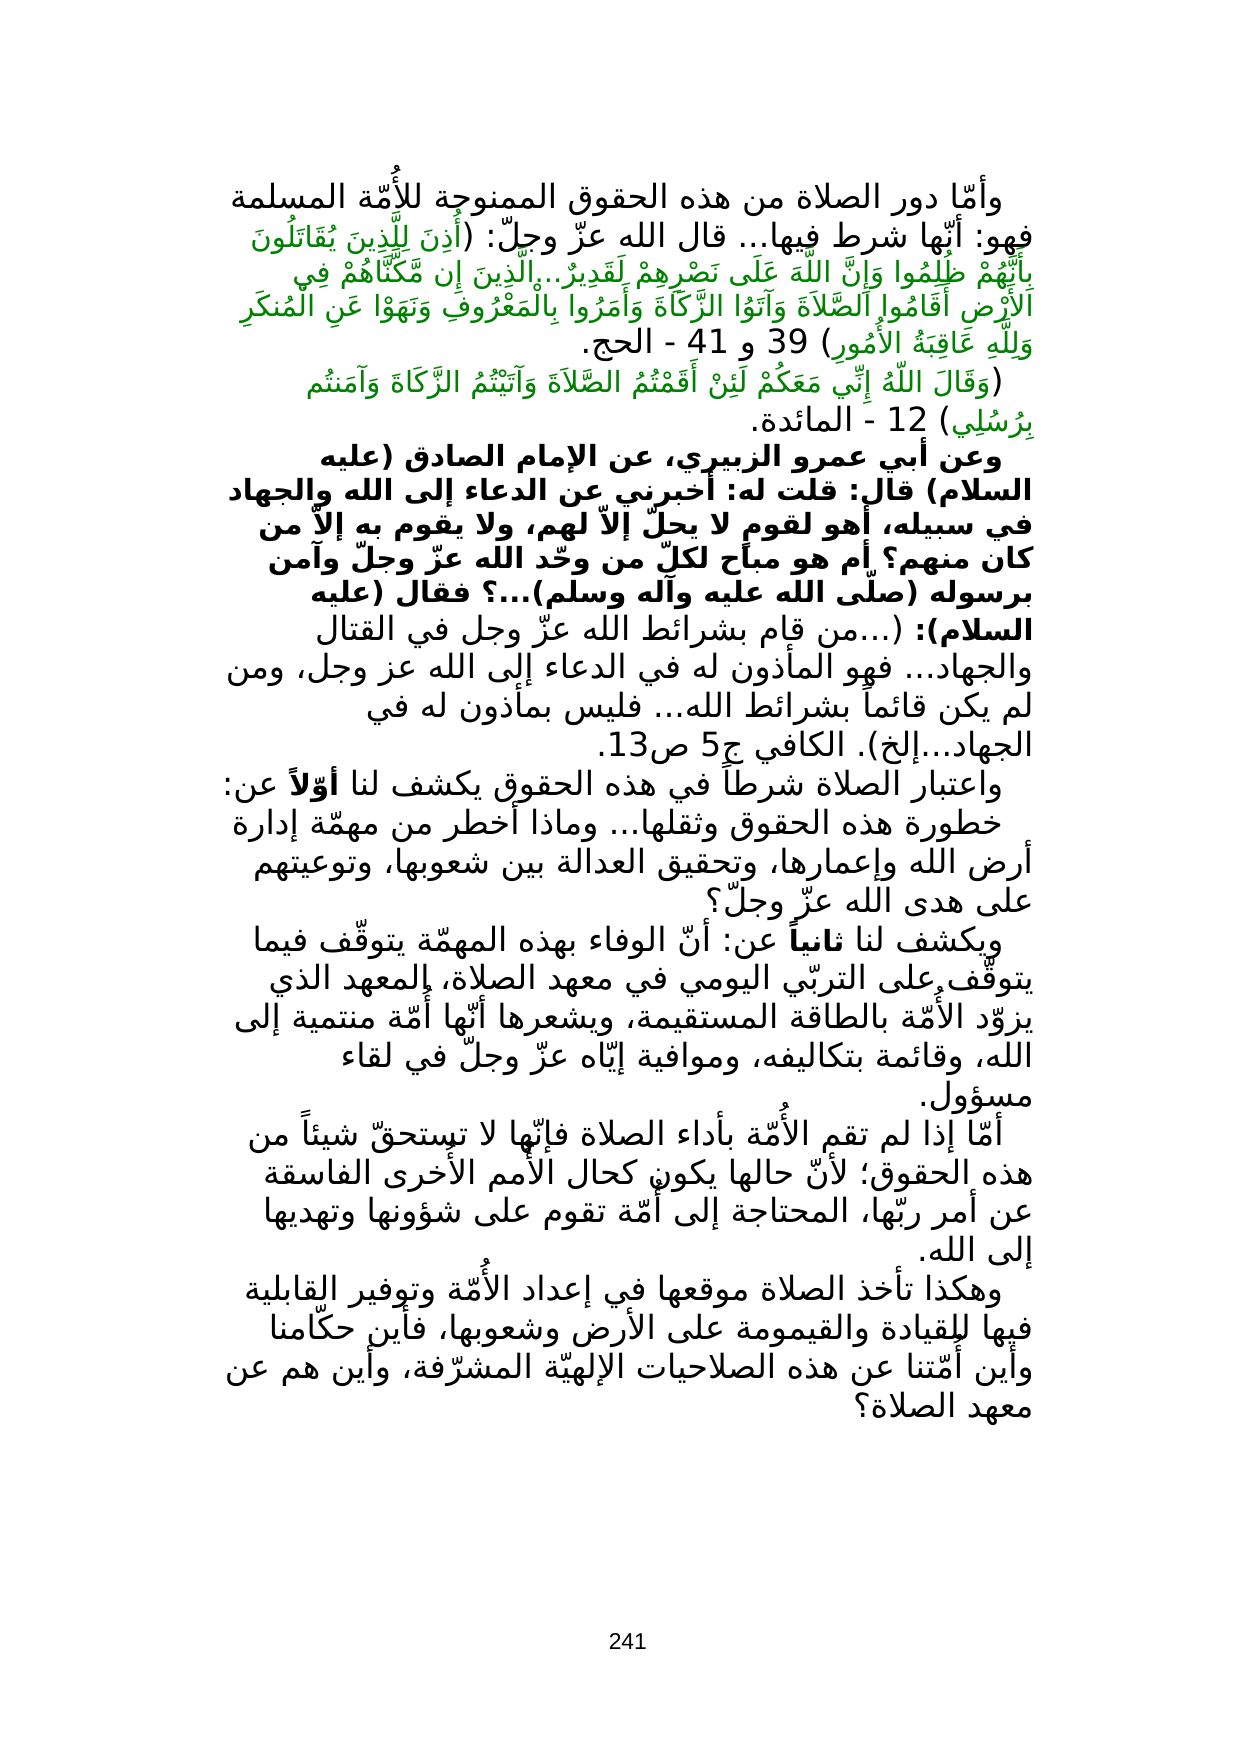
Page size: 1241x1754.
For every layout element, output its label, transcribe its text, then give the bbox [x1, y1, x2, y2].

text وعن أبي عمرو الزبيري، عن الإمام الصادق (عليه السلام) قال: قلت له: أخبرني عن الدعاء إلى الله والجهاد في سبيله، أهو لقومٍ لا يحلّ إلاّ لهم، ولا يقوم به إلاّ من كان منهم؟ أم هو مباح لكلّ من وحّد الله عزّ وجلّ وآمن برسوله (صلّى الله عليه وآله وسلم)...؟ فقال (عليه السلام): (...من قام بشرائط الله عزّ وجل في القتال والجهاد... فهو المأذون له في الدعاء إلى الله عز وجل، ومن لم يكن قائماً بشرائط الله... فليس بمأذون له في الجهاد...إلخ). الكافي ج5 ص13. [222, 439, 1033, 764]
text خطورة هذه الحقوق وثقلها... وماذا أخطر من مهمّة إدارة أرض الله وإعمارها، وتحقيق العدالة بين شعوبها، وتوعيتهم على هدى الله عزّ وجلّ؟ [222, 803, 1033, 920]
text (وَقَالَ اللّهُ إِنِّي مَعَكُمْ لَئِنْ أَقَمْتُمُ الصَّلاَةَ وَآتَيْتُمُ الزَّكَاةَ وَآمَنتُم بِرُسُلِي) 12 - المائدة. [222, 362, 1033, 439]
text واعتبار الصلاة شرطاً في هذه الحقوق يكشف لنا أوّلاً عن: [222, 764, 1033, 803]
text وأمّا دور الصلاة من هذه الحقوق الممنوحة للأُمّة المسلمة فهو: أنّها شرط فيها... قال الله عزّ وجلّ: (أُذِنَ لِلَّذِينَ يُقَاتَلُونَ بِأَنَّهُمْ ظُلِمُوا وَإِنَّ اللَّهَ عَلَى نَصْرِهِمْ لَقَدِيرٌ...الَّذِينَ إِن مَّكَّنَّاهُمْ فِي الأَرْضِ أَقَامُوا الصَّلاَةَ وَآتَوُا الزَّكَاةَ وَأَمَرُوا بِالْمَعْرُوفِ وَنَهَوْا عَنِ الْمُنكَرِ وَلِلَّهِ عَاقِبَةُ الأُمُورِ) 39 و 41 - الحج. [222, 177, 1033, 362]
text أمّا إذا لم تقم الأُمّة بأداء الصلاة فإنّها لا تستحقّ شيئاً من هذه الحقوق؛ لأنّ حالها يكون كحال الأُمم الأُخرى الفاسقة عن أمر ربّها، المحتاجة إلى أُمّة تقوم على شؤونها وتهديها إلى الله. [222, 1114, 1033, 1270]
text ويكشف لنا ثانياً عن: أنّ الوفاء بهذه المهمّة يتوقّف فيما يتوقّف على التربّي اليومي في معهد الصلاة، المعهد الذي يزوّد الأُمّة بالطاقة المستقيمة، ويشعرها أنّها أُمّة منتمية إلى الله، وقائمة بتكاليفه، وموافية إيّاه عزّ وجلّ في لقاء مسؤول. [222, 920, 1033, 1114]
text وهكذا تأخذ الصلاة موقعها في إعداد الأُمّة وتوفير القابلية فيها للقيادة والقيمومة على الأرض وشعوبها، فأين حكّامنا وأين أُمّتنا عن هذه الصلاحيات الإلهيّة المشرّفة، وأين هم عن معهد الصلاة؟ [222, 1270, 1033, 1425]
